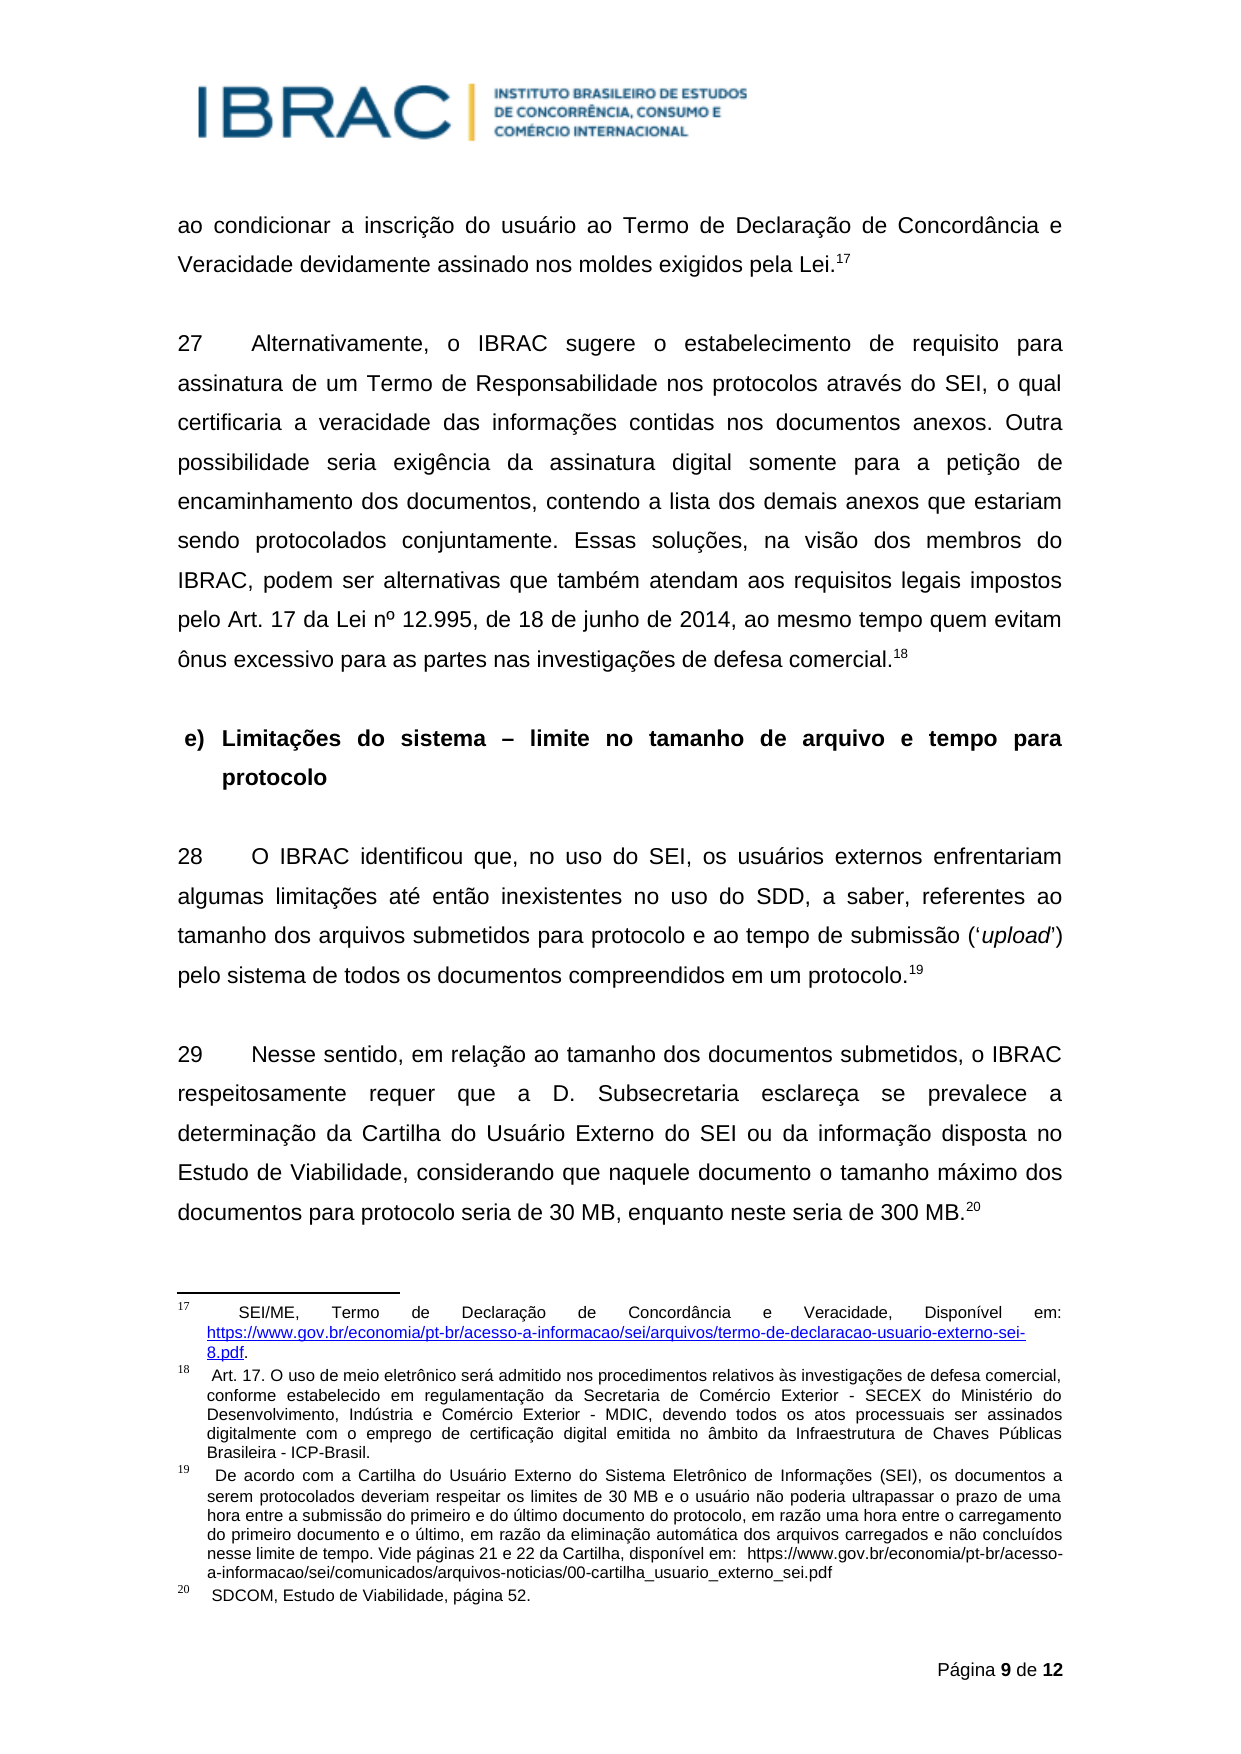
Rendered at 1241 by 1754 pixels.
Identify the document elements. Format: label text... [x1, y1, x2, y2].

picture [177, 73, 760, 157]
list Limitações do sistema – limite no tamanho de arquivo e tempo para protocolo [184, 725, 1063, 791]
text O IBRAC identificou que, no uso do SEI, os usuários externos enfrentariam algumas limitações até então inexistentes no uso do SDD, a saber, referentes ao tamanho dos arquivos submetidos para protocolo e ao tempo de submissão (‘upload’) pelo sistema de todos os documentos compreendidos em um protocolo. [177, 843, 1063, 988]
text Nesse sentido, em relação ao tamanho dos documentos submetidos, o IBRAC respeitosamente requer que a D. Subsecretaria esclareça se prevalece a determinação da Cartilha do Usuário Externo do SEI ou da informação disposta no Estudo de Viabilidade, considerando que naquele documento o tamanho máximo dos documentos para protocolo seria de 30 MB, enquanto neste seria de 300 MB. [177, 1041, 1063, 1225]
text Alternativamente, o IBRAC sugere o estabelecimento de requisito para assinatura de um Termo de Responsabilidade nos protocolos através do SEI, o qual certificaria a veracidade das informações contidas nos documentos anexos. Outra possibilidade seria exigência da assinatura digital somente para a petição de encaminhamento dos documentos, contendo a lista dos demais anexos que estariam sendo protocolados conjuntamente. Essas soluções, na visão dos membros do IBRAC, podem ser alternativas que também atendam aos requisitos legais impostos pelo Art. 17 da Lei nº 12.995, de 18 de junho de 2014, ao mesmo tempo quem evitam ônus excessivo para as partes nas investigações de defesa comercial. [177, 330, 1063, 672]
